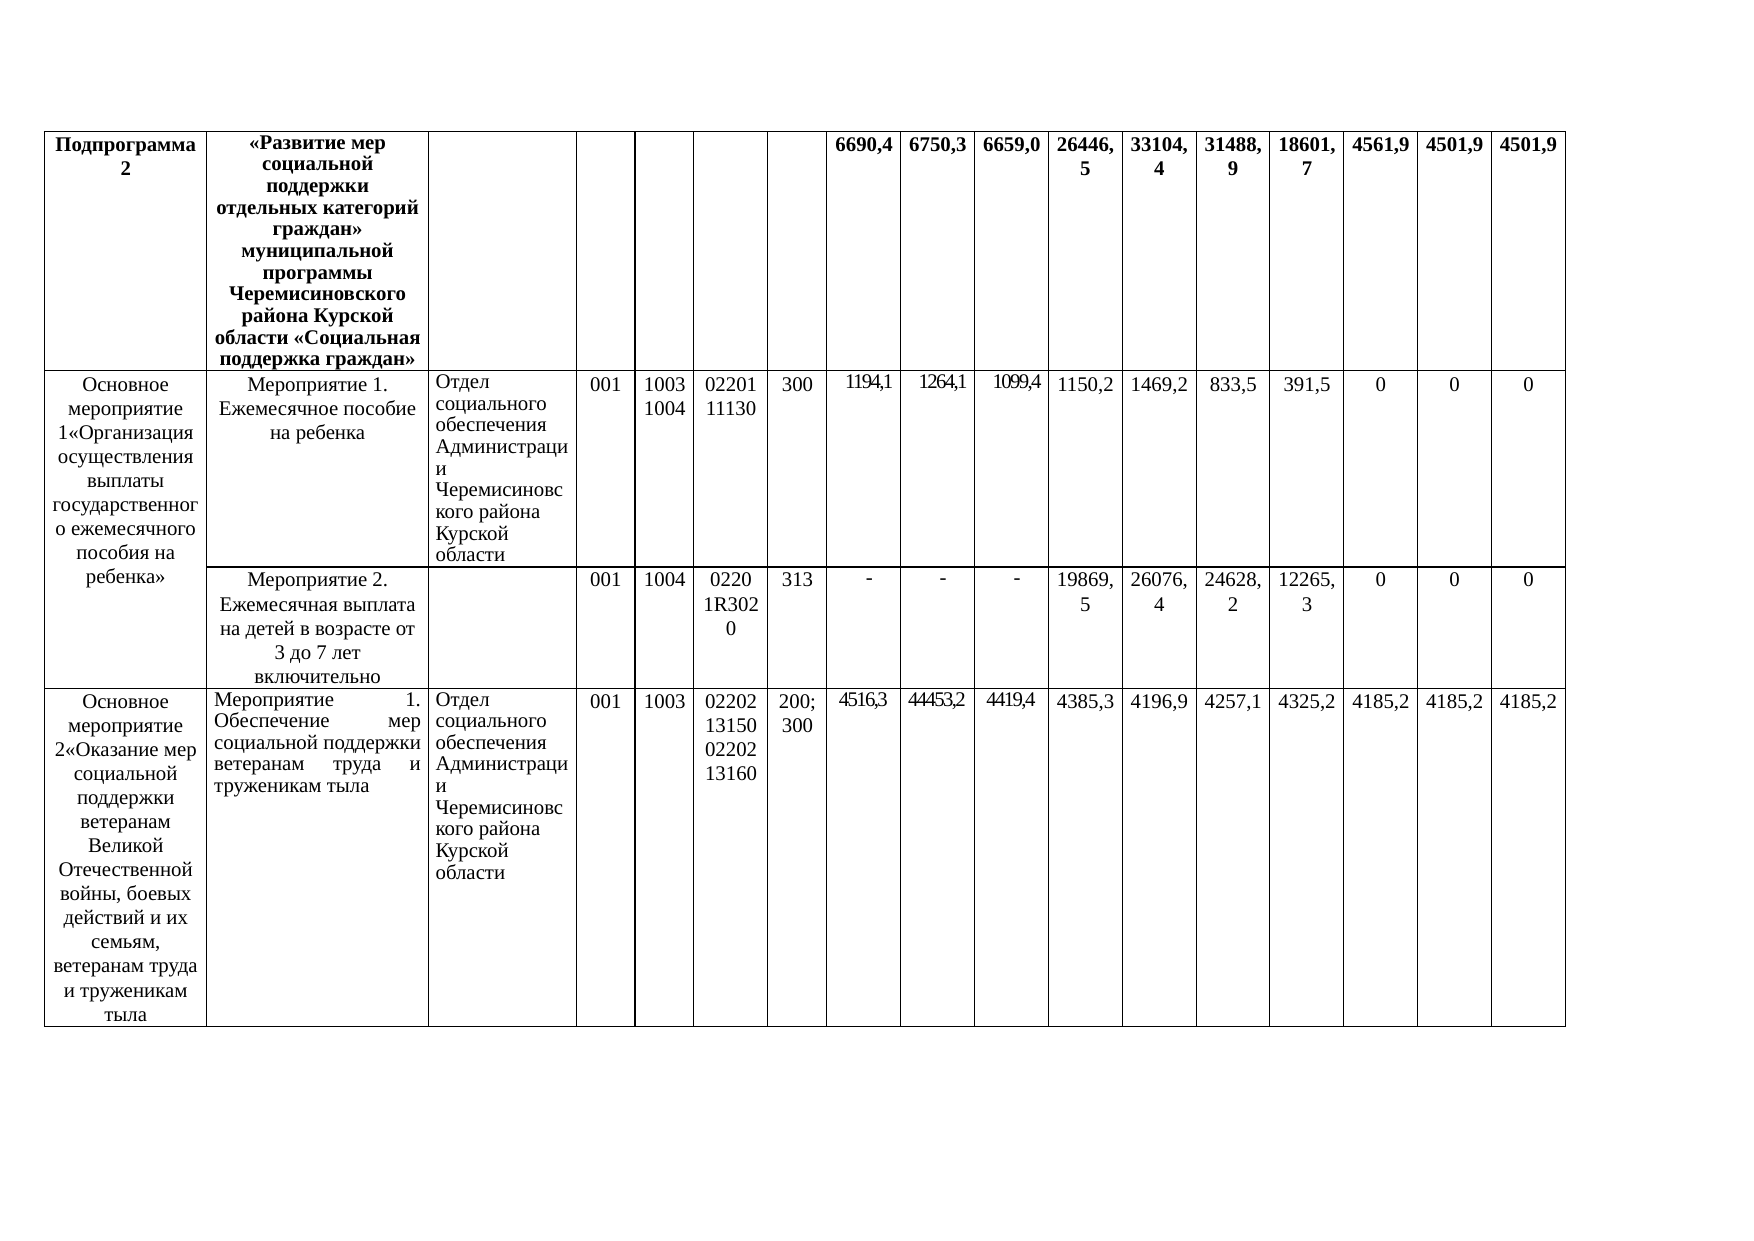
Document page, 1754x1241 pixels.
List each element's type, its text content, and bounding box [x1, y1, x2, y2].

table_cell [429, 132, 576, 370]
table_cell - [975, 568, 1048, 688]
table_cell 1003 [636, 689, 693, 1026]
table_cell - [827, 568, 900, 688]
table_cell 833,5 [1197, 371, 1269, 566]
table_cell 4325,2 [1270, 689, 1343, 1026]
table_cell 4185,2 [1418, 689, 1491, 1026]
table_cell «Развитие мер социальной поддержки отдельных категорий граждан» муниципальной программы Черемисиновского района Курской области «Социальная поддержка граждан» [207, 132, 428, 370]
table_cell 19869,5 [1049, 568, 1122, 688]
table_cell 001 [577, 371, 634, 566]
table_cell 0 [1344, 568, 1417, 688]
table_cell [768, 132, 826, 370]
table_cell Мероприятие 1. Ежемесячное пособие на ребенка [207, 371, 428, 566]
table_cell 0220111130 [694, 371, 767, 566]
table_cell 200;300 [768, 689, 826, 1026]
table_cell 0220213150 0220213160 [694, 689, 767, 1026]
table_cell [429, 689, 576, 1026]
table_cell 0 [1344, 371, 1417, 566]
table_cell 1004 [636, 568, 693, 688]
table_cell 4185,2 [1344, 689, 1417, 1026]
table_cell 4501,9 [1418, 132, 1491, 370]
table_cell 391,5 [1270, 371, 1343, 566]
table_cell 4385,3 [1049, 689, 1122, 1026]
table_cell 0 [1492, 371, 1565, 566]
table_cell 4561,9 [1344, 132, 1417, 370]
table_cell 24628,2 [1197, 568, 1269, 688]
table_cell 001 [577, 689, 634, 1026]
table_cell Мероприятие 2. Ежемесячная выплата на детей в возрасте от 3 до 7 лет включительно [207, 568, 428, 688]
table_cell 1150,2 [1049, 371, 1122, 566]
table_cell 313 [768, 568, 826, 688]
table_cell [577, 132, 634, 370]
table_cell 4501,9 [1492, 132, 1565, 370]
table_cell 300 [768, 371, 826, 566]
table_cell 4516,3 [827, 689, 900, 1026]
table_cell - [901, 568, 974, 688]
table_cell 4257,1 [1197, 689, 1269, 1026]
table_cell 1264,1 [901, 371, 974, 566]
table_cell Мероприятие 1. Обеспечение мер социальной поддержки ветеранам труда и труженикам тыла [207, 689, 428, 1026]
table_cell Отдел социального обеспечения Администрации Черемисиновского района Курской области [429, 371, 576, 566]
table_cell Основное мероприятие 1«Организация осуществления выплаты государственного ежемесячного пособия на ребенка» [45, 371, 206, 688]
table_cell 12265,3 [1270, 568, 1343, 688]
table_cell 33104,4 [1123, 132, 1196, 370]
table_cell 6690,4 [827, 132, 900, 370]
table_cell 0 [1418, 568, 1491, 688]
table_cell 4185,2 [1492, 689, 1565, 1026]
table_cell 26446,5 [1049, 132, 1122, 370]
table_cell 001 [577, 568, 634, 688]
table_cell 0 [1418, 371, 1491, 566]
table_cell 0 [1492, 568, 1565, 688]
table_cell 1099,4 [975, 371, 1048, 566]
table_cell 44453,2 [901, 689, 974, 1026]
table_cell 02201R3020 [694, 568, 767, 688]
table_cell 4419,4 [975, 689, 1048, 1026]
table_cell Подпрограмма 2 [45, 132, 206, 370]
table_cell 6750,3 [901, 132, 974, 370]
table_cell 6659,0 [975, 132, 1048, 370]
table_cell 1003 1004 [636, 371, 693, 566]
table_cell [636, 132, 693, 370]
table_cell 1194,1 [827, 371, 900, 566]
table_cell 26076,4 [1123, 568, 1196, 688]
table_cell Основное мероприятие 2«Оказание мер социальной поддержки ветеранам Великой Отечественной войны, боевых действий и их семьям, ветеранам труда и труженикам тыла [45, 689, 206, 1026]
table_cell 1469,2 [1123, 371, 1196, 566]
table_cell [429, 568, 576, 688]
table_cell 31488,9 [1197, 132, 1269, 370]
table_cell [694, 132, 767, 370]
table_cell 4196,9 [1123, 689, 1196, 1026]
table_cell 18601,7 [1270, 132, 1343, 370]
